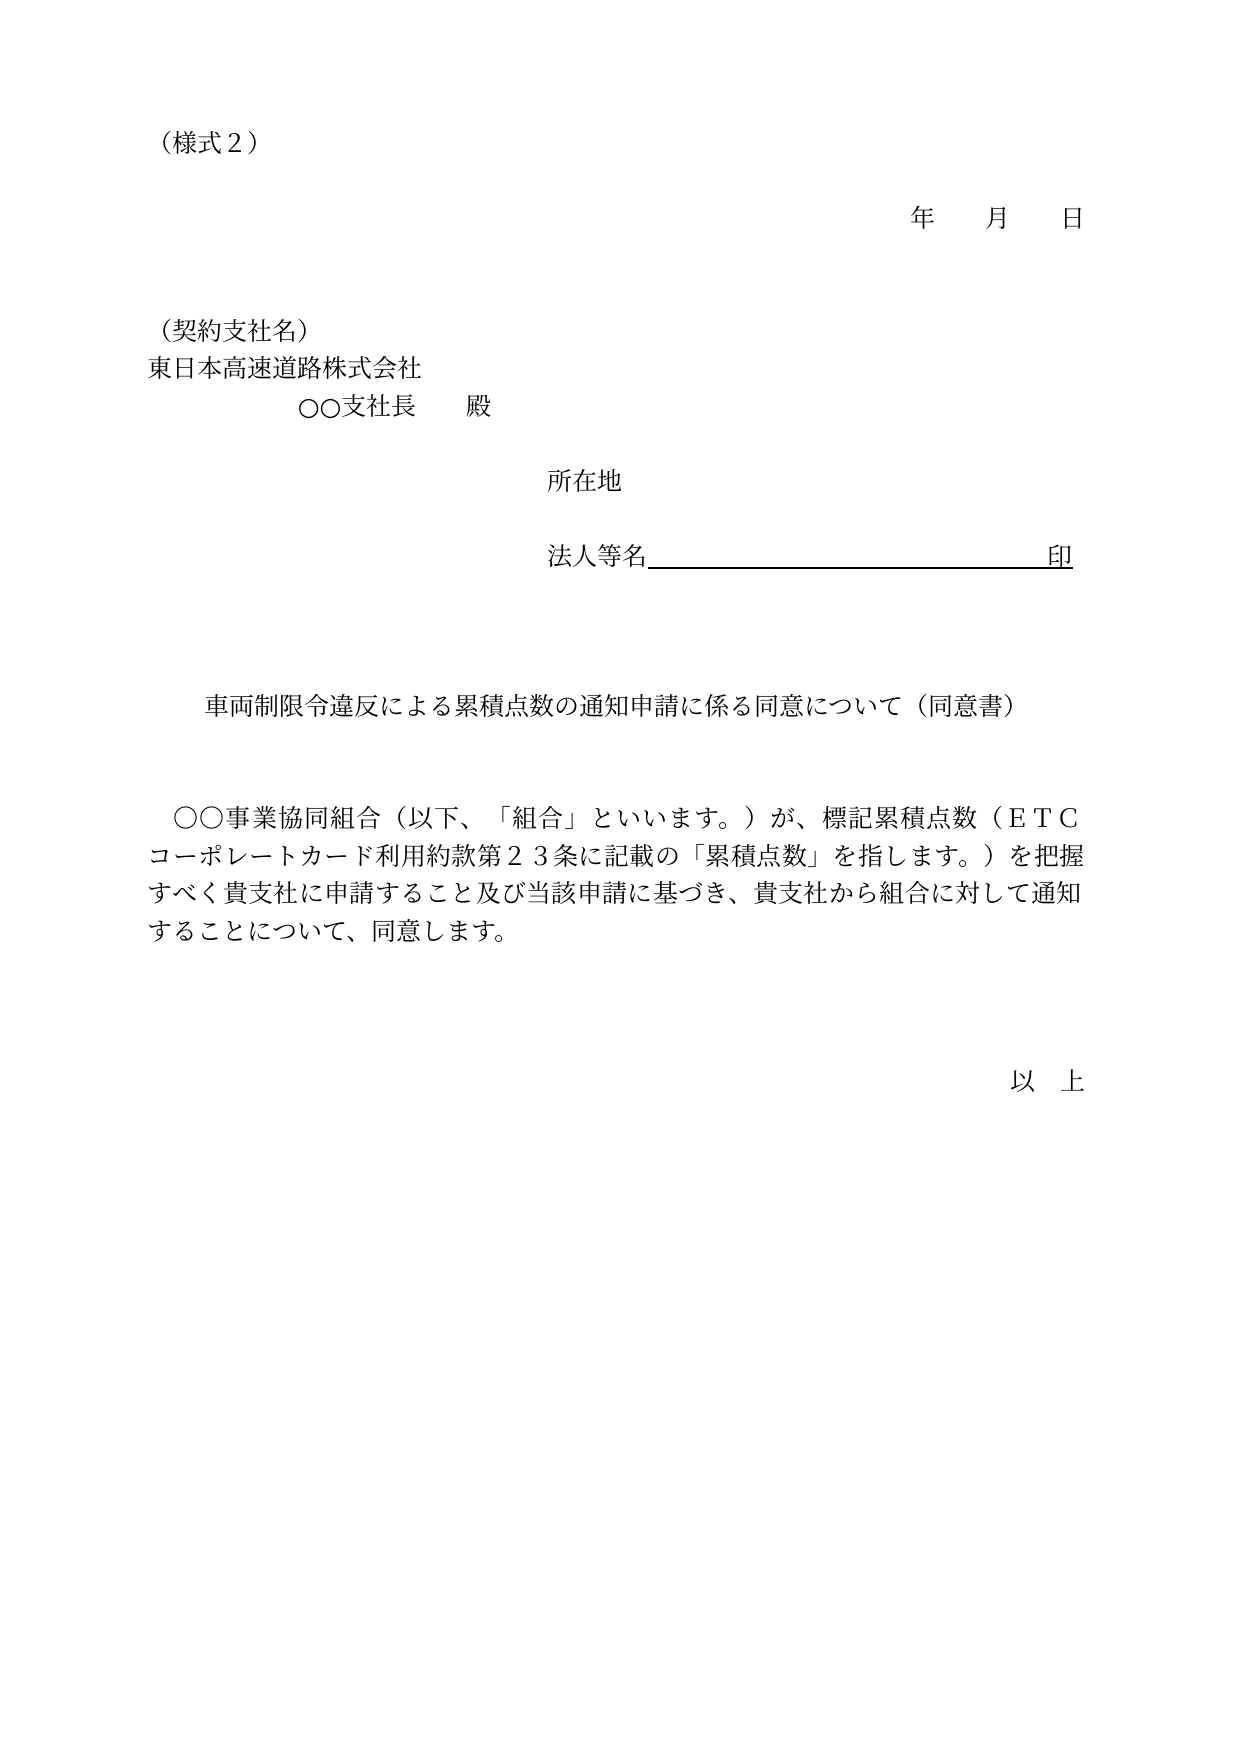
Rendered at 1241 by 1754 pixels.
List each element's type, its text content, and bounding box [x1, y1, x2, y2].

text 以 上 [148, 1060, 1085, 1098]
text 車両制限令違反による累積点数の通知申請に係る同意について（同意書） [148, 685, 1085, 723]
text 法人等名 印 [148, 535, 1093, 573]
text 〇〇事業協同組合（以下、「組合」といいます。）が、標記累積点数（ＥＴＣコーポレートカード利用約款第２３条に記載の「累積点数」を指します。）を把握すべく貴支社に申請すること及び当該申請に基づき、貴支社から組合に対して通知することについて、同意します。 [148, 798, 1085, 948]
text 所在地 [148, 460, 1093, 498]
text ○○支社長 殿 [148, 385, 1005, 423]
text （契約支社名） [148, 310, 1005, 348]
text （様式２） [148, 123, 985, 160]
text 年 月 日 [148, 198, 1085, 235]
text 東日本高速道路株式会社 [148, 348, 1005, 385]
